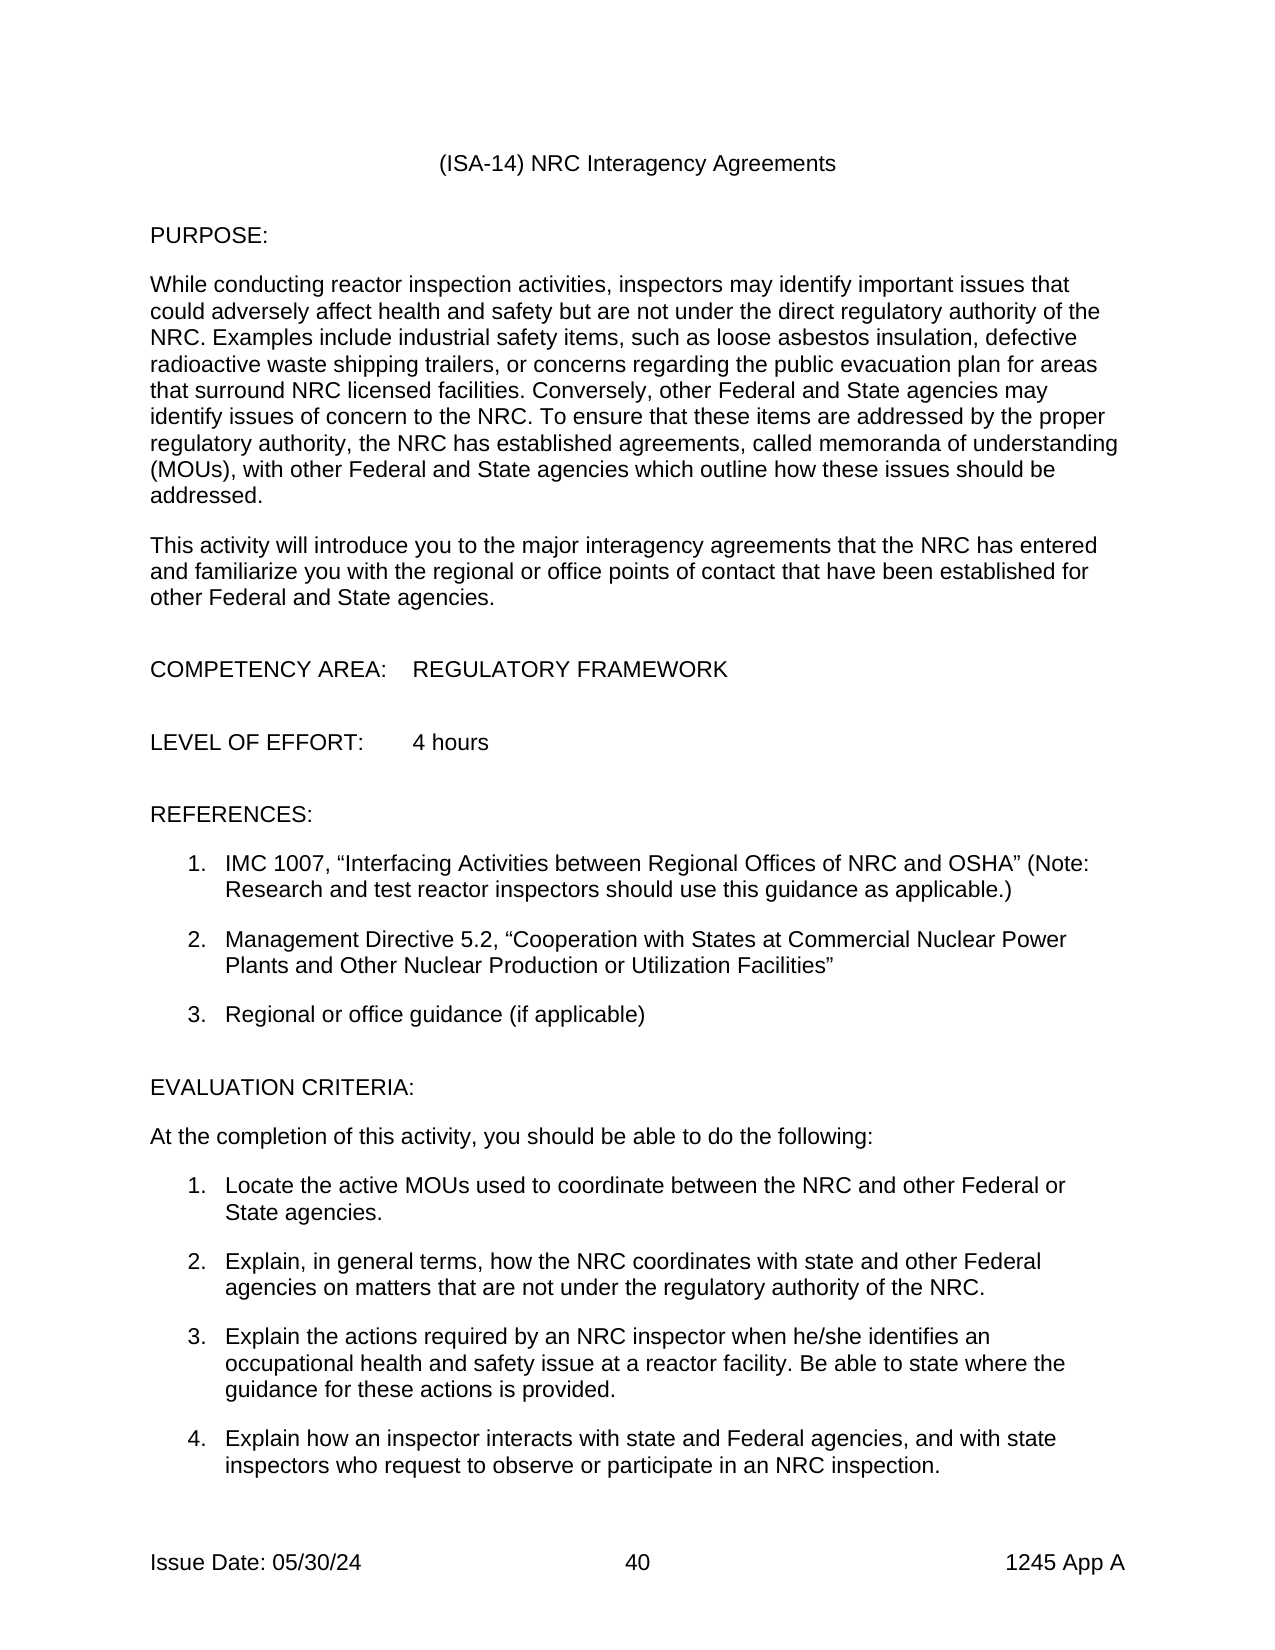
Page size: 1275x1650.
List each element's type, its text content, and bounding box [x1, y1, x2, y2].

text At the completion of this activity, you should be able to do the following: [150, 1123, 1125, 1149]
subtitle REFERENCES: [150, 801, 1125, 827]
list Explain the actions required by an NRC inspector when he/she identifies an occupational health and safety issue at a reactor facility. Be able to state where the guidance for these actions is provided. [187, 1323, 1125, 1402]
list Explain how an inspector interacts with state and Federal agencies, and with state inspectors who request to observe or participate in an NRC inspection. [187, 1425, 1125, 1478]
list Explain, in general terms, how the NRC coordinates with state and other Federal agencies on matters that are not under the regulatory authority of the NRC. [187, 1248, 1125, 1300]
subtitle COMPETENCY AREA: REGULATORY FRAMEWORK [150, 656, 1125, 683]
list IMC 1007, “Interfacing Activities between Regional Offices of NRC and OSHA” (Note: Research and test reactor inspectors should use this guidance as applicable.) [187, 850, 1125, 903]
list Regional or office guidance (if applicable) [187, 1001, 1125, 1028]
text (ISA-14) NRC Interagency Agreements [150, 150, 1125, 176]
text This activity will introduce you to the major interagency agreements that the NRC has entered and familiarize you with the regional or office points of contact that have been established for other Federal and State agencies. [150, 532, 1125, 611]
text While conducting reactor inspection activities, inspectors may identify important issues that could adversely affect health and safety but are not under the direct regulatory authority of the NRC. Examples include industrial safety items, such as loose asbestos insulation, defective radioactive waste shipping trailers, or concerns regarding the public evacuation plan for areas that surround NRC licensed facilities. Conversely, other Federal and State agencies may identify issues of concern to the NRC. To ensure that these items are addressed by the proper regulatory authority, the NRC has established agreements, called memoranda of understanding (MOUs), with other Federal and State agencies which outline how these issues should be addressed. [150, 271, 1125, 509]
subtitle PURPOSE: [150, 222, 1125, 248]
subtitle EVALUATION CRITERIA: [150, 1073, 1125, 1100]
list Management Directive 5.2, “Cooperation with States at Commercial Nuclear Power Plants and Other Nuclear Production or Utilization Facilities” [187, 926, 1125, 978]
subtitle LEVEL OF EFFORT: 4 hours [150, 729, 1125, 755]
list Locate the active MOUs used to coordinate between the NRC and other Federal or State agencies. [187, 1172, 1125, 1225]
